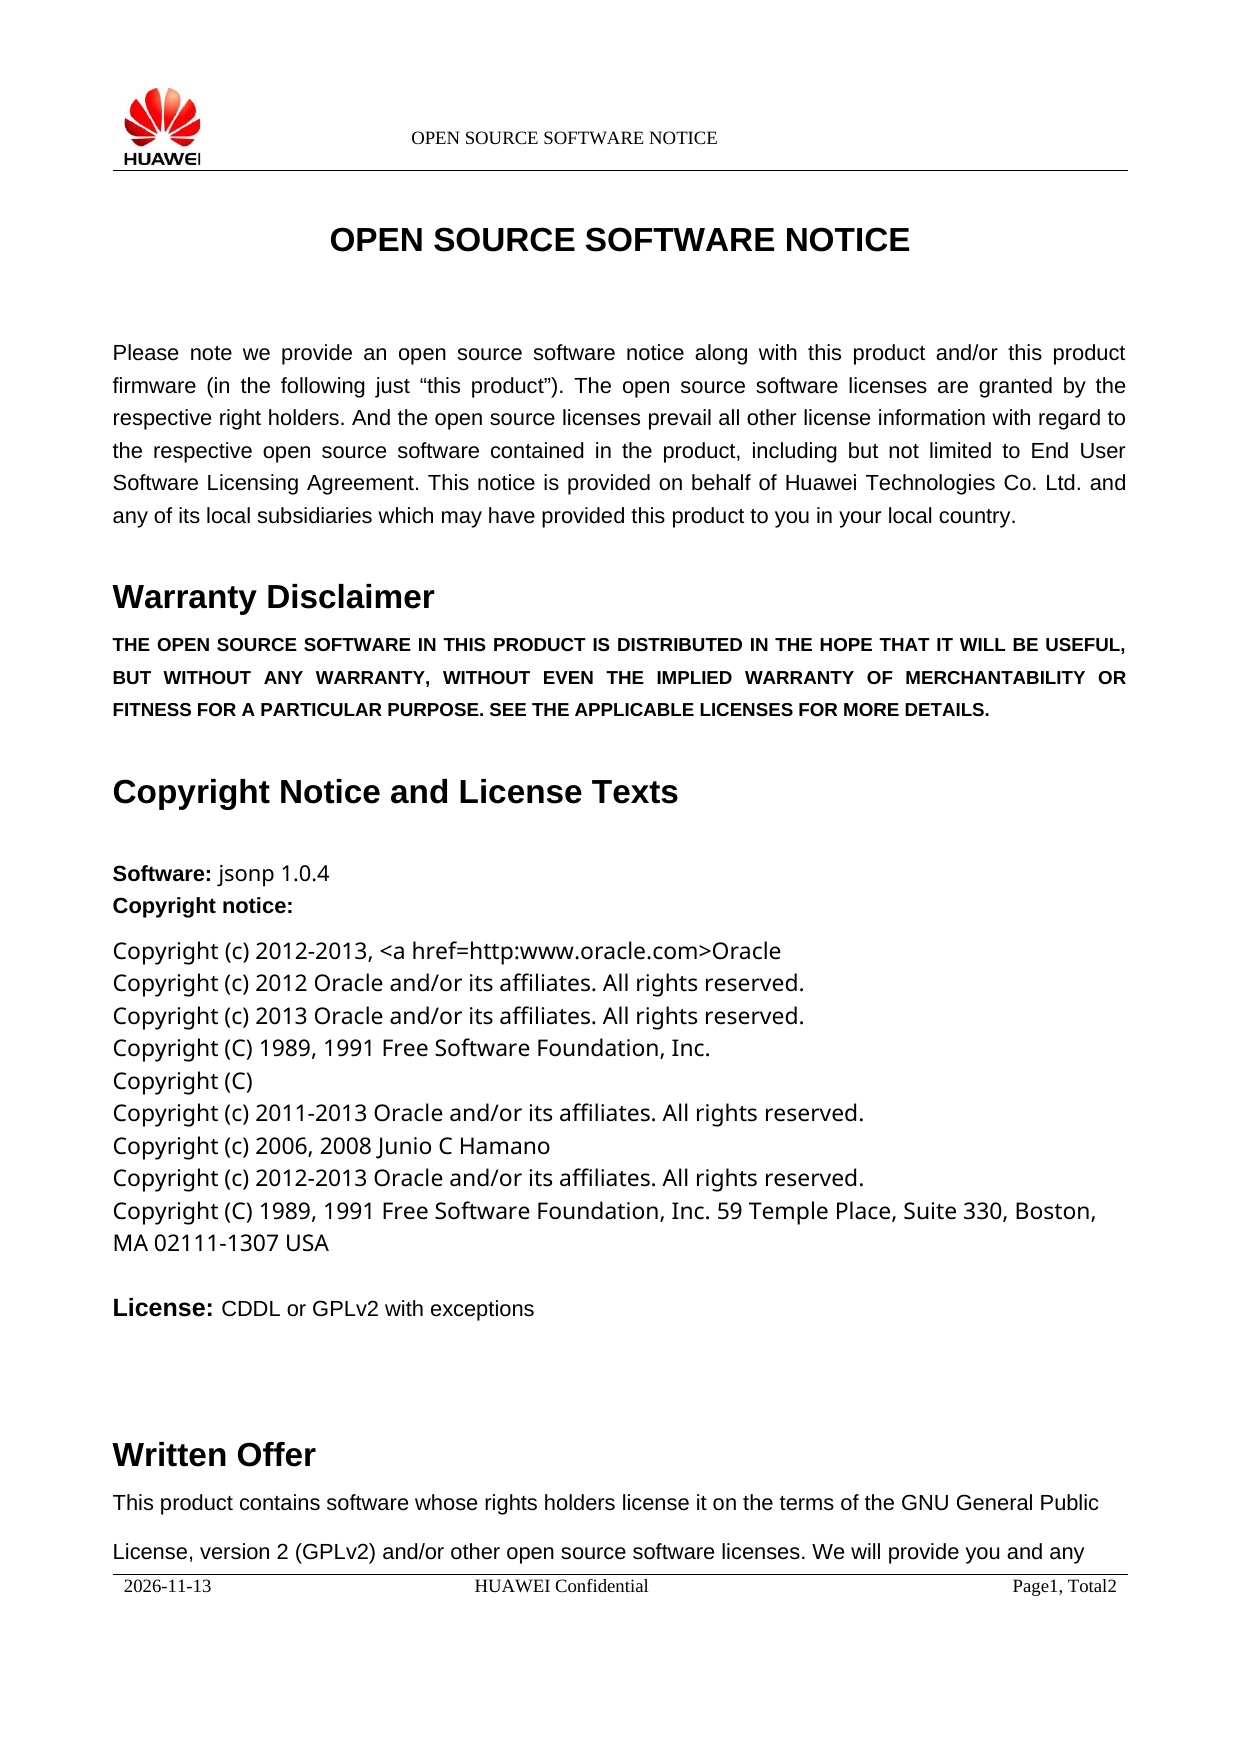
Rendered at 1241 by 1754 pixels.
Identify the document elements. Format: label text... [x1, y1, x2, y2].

text Copyright Notice and License Texts [112, 759, 1128, 824]
text The open source software in this product is distributed in the hope that it will be useful, but WITHOUT ANY WARRANTY, without even the implied warranty of MERCHANTABILITY or FITNESS FOR A PARTICULAR PURPOSE. See the applicable licenses for more details. [112, 629, 1128, 726]
text Please note we provide an open source software notice along with this product and/or this product firmware (in the following just “this product”). The open source software licenses are granted by the respective right holders. And the open source licenses prevail all other license information with regard to the respective open source software contained in the product, including but not limited to End User Software Licensing Agreement. This notice is provided on behalf of Huawei Technologies Co. Ltd. and any of its local subsidiaries which may have provided this product to you in your local country. [112, 336, 1128, 531]
text License: CDDL or GPLv2 with exceptions [112, 1291, 1128, 1324]
text Warranty Disclaimer [112, 564, 1128, 629]
text Written Offer [112, 1421, 1128, 1486]
picture [124, 88, 201, 165]
title Software: jsonp 1.0.4 [112, 856, 1128, 889]
text OPEN SOURCE SOFTWARE NOTICE [112, 206, 1128, 271]
text Copyright notice: [112, 889, 1128, 921]
text Copyright (c) 2012-2013, <a href=http:www.oracle.com>Oracle Copyright (c) 2012 Oracle and/or its affiliates. All rights reserved. Copyright (c) 2013 Oracle and/or its affiliates. All rights reserved. Copyright (C) 1989, 1991 Free Software Foundation, Inc. Copyright (C) Copyright (c) 2011-2013 Oracle and/or its affiliates. All rights reserved. Copyright (c) 2006, 2008 Junio C Hamano Copyright (c) 2012-2013 Oracle and/or its affiliates. All rights reserved. Copyright (C) 1989, 1991 Free Software Foundation, Inc. 59 Temple Place, Suite 330, Boston, MA 02111-1307 USA [112, 934, 1128, 1291]
